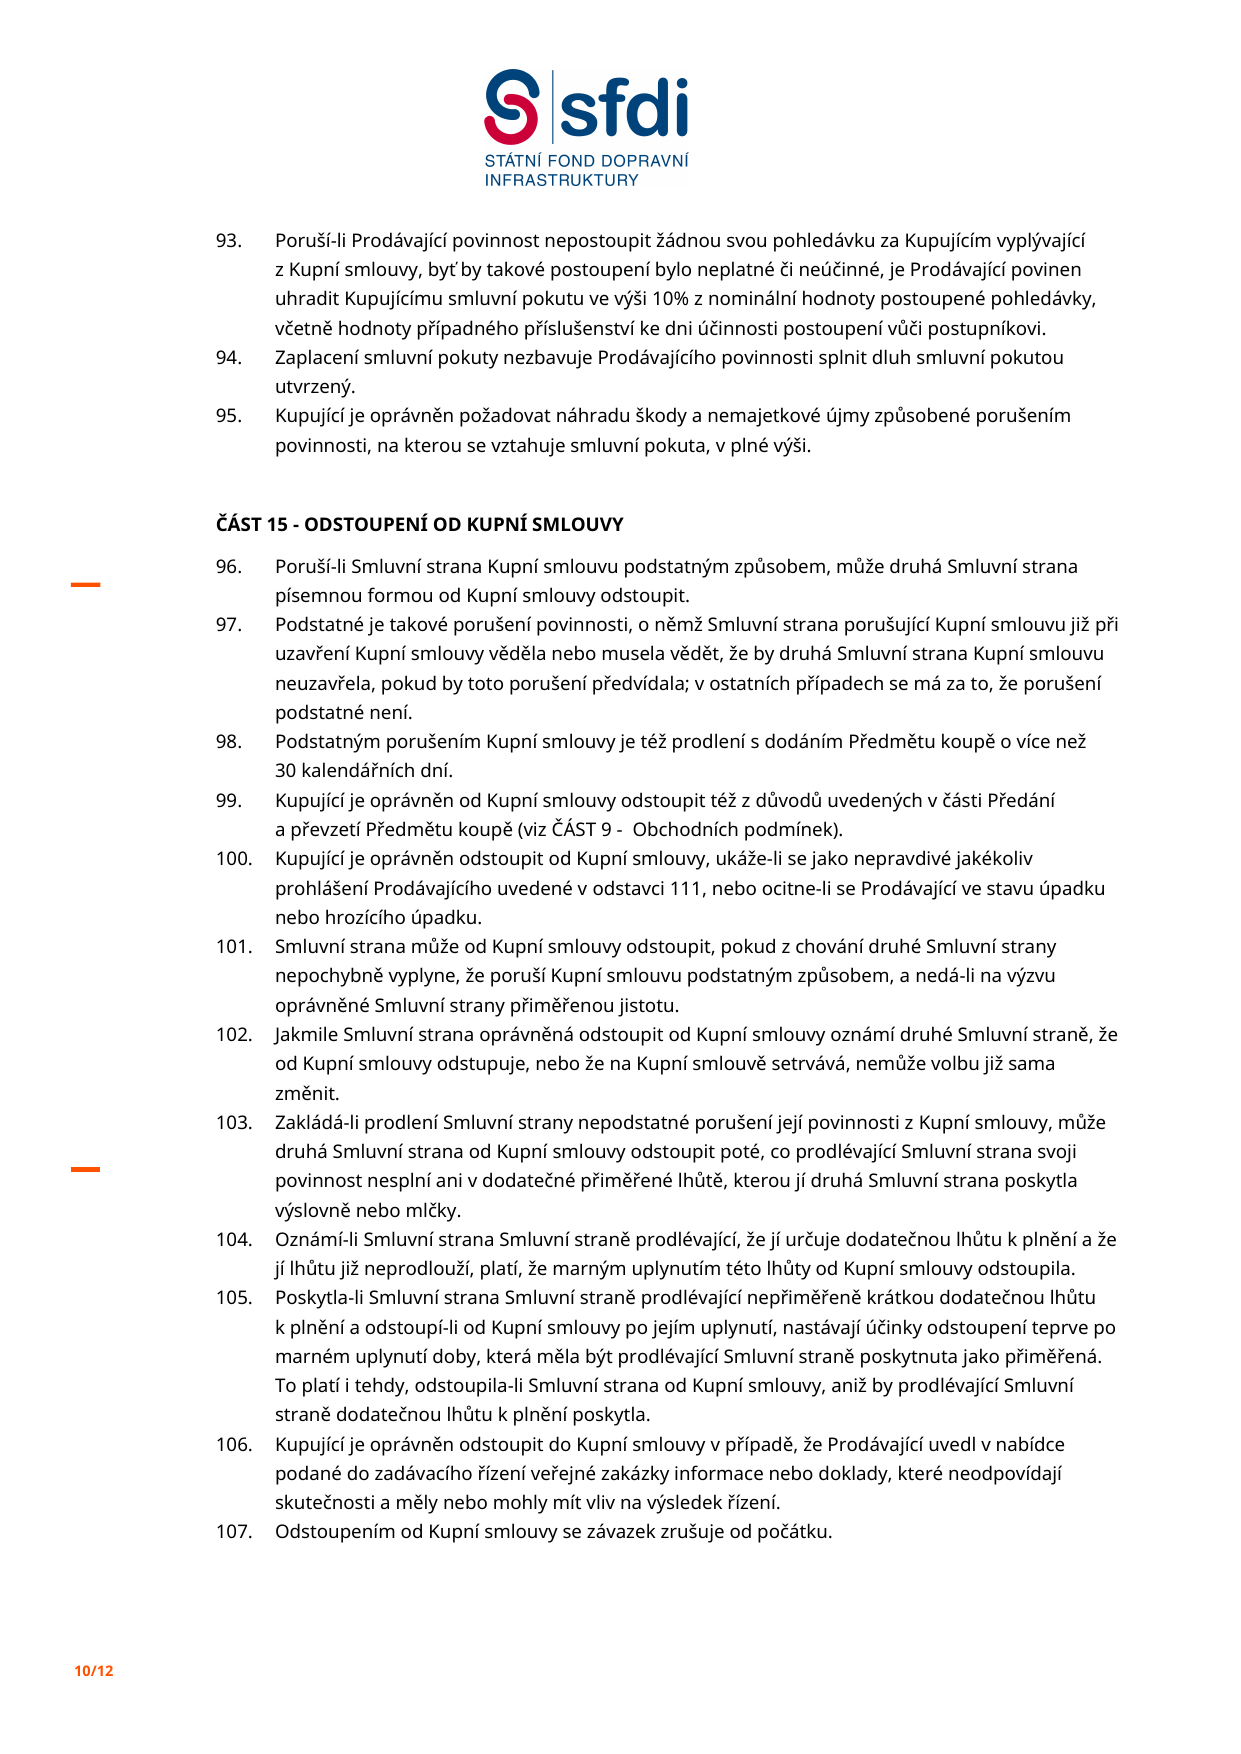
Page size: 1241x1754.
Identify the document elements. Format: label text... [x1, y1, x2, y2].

list Kupující je oprávněn odstoupit do Kupní smlouvy v případě, že Prodávající uvedl v nabídce podané do zadávacího řízení veřejné zakázky informace nebo doklady, které neodpovídají skutečnosti a měly nebo mohly mít vliv na výsledek řízení. [216, 1431, 1122, 1515]
list Kupující je oprávněn od Kupní smlouvy odstoupit též z důvodů uvedených v části Předání a převzetí Předmětu koupě (viz ČÁST 9 - Obchodních podmínek). [216, 787, 1122, 842]
list Poskytla-li Smluvní strana Smluvní straně prodlévající nepřiměřeně krátkou dodatečnou lhůtu k plnění a odstoupí-li od Kupní smlouvy po jejím uplynutí, nastávají účinky odstoupení teprve po marném uplynutí doby, která měla být prodlévající Smluvní straně poskytnuta jako přiměřená. To platí i tehdy, odstoupila-li Smluvní strana od Kupní smlouvy, aniž by prodlévající Smluvní straně dodatečnou lhůtu k plnění poskytla. [216, 1285, 1122, 1427]
list Kupující je oprávněn odstoupit od Kupní smlouvy, ukáže-li se jako nepravdivé jakékoliv prohlášení Prodávajícího uvedené v odstavci 111, nebo ocitne-li se Prodávající ve stavu úpadku nebo hrozícího úpadku. [216, 846, 1122, 930]
list Odstoupením od Kupní smlouvy se závazek zrušuje od počátku. [216, 1519, 1122, 1544]
list Podstatným porušením Kupní smlouvy je též prodlení s dodáním Předmětu koupě o více než 30 kalendářních dní. [216, 728, 1122, 783]
list Poruší-li Prodávající povinnost nepostoupit žádnou svou pohledávku za Kupujícím vyplývající z Kupní smlouvy, byť by takové postoupení bylo neplatné či neúčinné, je Prodávající povinen uhradit Kupujícímu smluvní pokutu ve výši 10% z nominální hodnoty postoupené pohledávky, včetně hodnoty případného příslušenství ke dni účinnosti postoupení vůči postupníkovi. [216, 227, 1122, 340]
list Poruší-li Smluvní strana Kupní smlouvu podstatným způsobem, může druhá Smluvní strana písemnou formou od Kupní smlouvy odstoupit. [216, 553, 1122, 608]
list Smluvní strana může od Kupní smlouvy odstoupit, pokud z chování druhé Smluvní strany nepochybně vyplyne, že poruší Kupní smlouvu podstatným způsobem, a nedá-li na výzvu oprávněné Smluvní strany přiměřenou jistotu. [216, 933, 1122, 1017]
list ODSTOUPENÍ OD KUPNÍ SMLOUVY [216, 511, 1122, 537]
list Kupující je oprávněn požadovat náhradu škody a nemajetkové újmy způsobené porušením povinnosti, na kterou se vztahuje smluvní pokuta, v plné výši. [216, 403, 1122, 457]
list Podstatné je takové porušení povinnosti, o němž Smluvní strana porušující Kupní smlouvu již při uzavření Kupní smlouvy věděla nebo musela vědět, že by druhá Smluvní strana Kupní smlouvu neuzavřela, pokud by toto porušení předvídala; v ostatních případech se má za to, že porušení podstatné není. [216, 611, 1122, 725]
picture [484, 67, 689, 186]
list Jakmile Smluvní strana oprávněná odstoupit od Kupní smlouvy oznámí druhé Smluvní straně, že od Kupní smlouvy odstupuje, nebo že na Kupní smlouvě setrvává, nemůže volbu již sama změnit. [216, 1021, 1122, 1105]
list Zakládá-li prodlení Smluvní strany nepodstatné porušení její povinnosti z Kupní smlouvy, může druhá Smluvní strana od Kupní smlouvy odstoupit poté, co prodlévající Smluvní strana svoji povinnost nesplní ani v dodatečné přiměřené lhůtě, kterou jí druhá Smluvní strana poskytla výslovně nebo mlčky. [216, 1109, 1122, 1222]
list Oznámí-li Smluvní strana Smluvní straně prodlévající, že jí určuje dodatečnou lhůtu k plnění a že jí lhůtu již neprodlouží, platí, že marným uplynutím této lhůty od Kupní smlouvy odstoupila. [216, 1226, 1122, 1281]
list Zaplacení smluvní pokuty nezbavuje Prodávajícího povinnosti splnit dluh smluvní pokutou utvrzený. [216, 344, 1122, 399]
